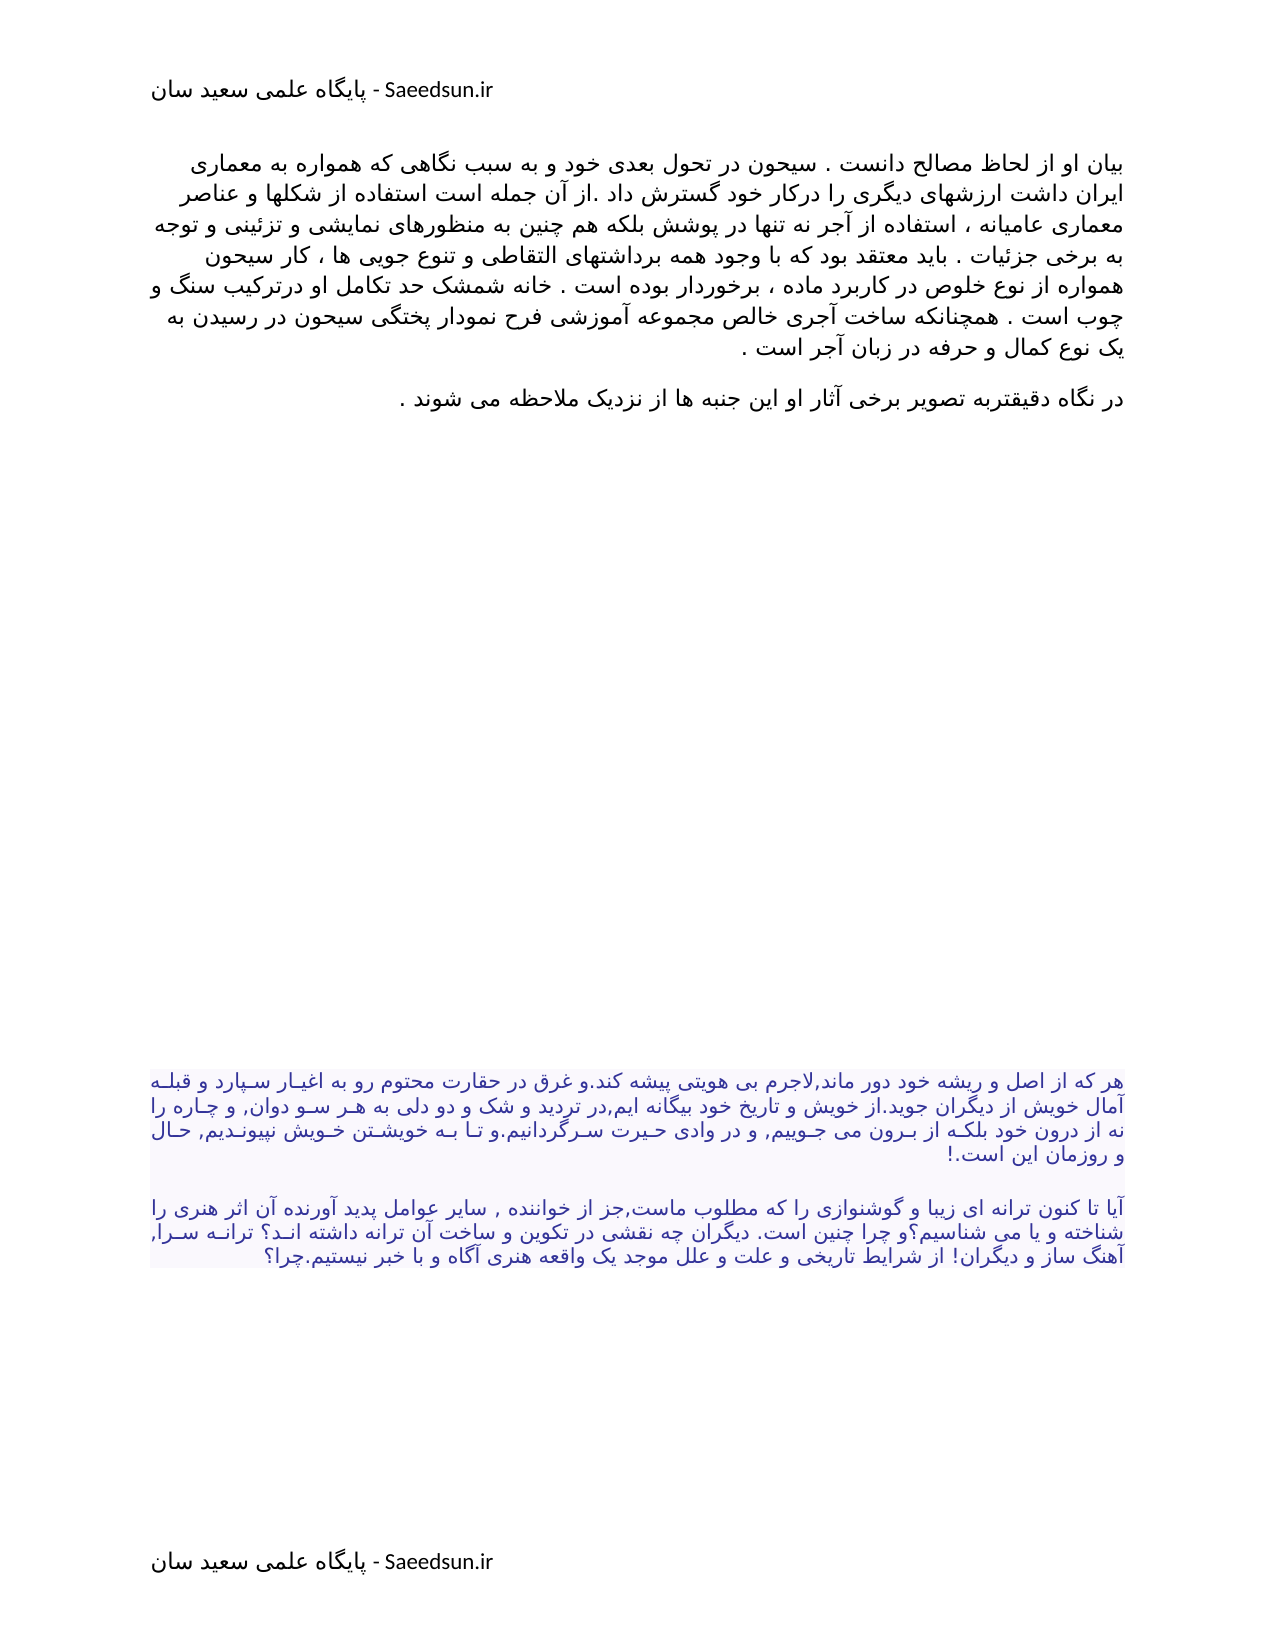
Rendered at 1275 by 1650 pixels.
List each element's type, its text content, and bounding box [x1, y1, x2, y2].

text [150, 150, 1125, 360]
text آیا تا کنون ترانه ای زیبا و گوشنوازی را که مطلوب ماست,جز از خواننده , سایر عوامل پدید آورنده آن اثر هنری را شناخته و یا می شناسیم؟و چرا چنین است. دیگران چه نقشی در تکوین و ساخت آن ترانه داشته اند؟ ترانه سرا, آهنگ ساز و دیگران! از شرایط تاریخی و علت و علل موجد یک واقعه هنری آگاه و با خبر نیستیم.چرا؟ [150, 1196, 1125, 1268]
text هر که از اصل و ریشه خود دور ماند,لاجرم بی هویتی پیشه کند.و غرق در حقارت محتوم رو به اغیار سپارد و قبله آمال خویش از دیگران جوید.از خویش و تاریخ خود بیگانه ایم,در تردید و شک و دو دلی به هر سو دوان, و چاره را نه از درون خود بلکه از برون می جوییم, و در وادی حیرت سرگردانیم.و تا به خویشتن خویش نپیوندیم, حال و روزمان این است.! [150, 1069, 1125, 1167]
text در نگاه دقیقتربه تصویر برخی آثار او این جنبه ها از نزدیک ملاحظه می شوند . [150, 385, 1125, 412]
